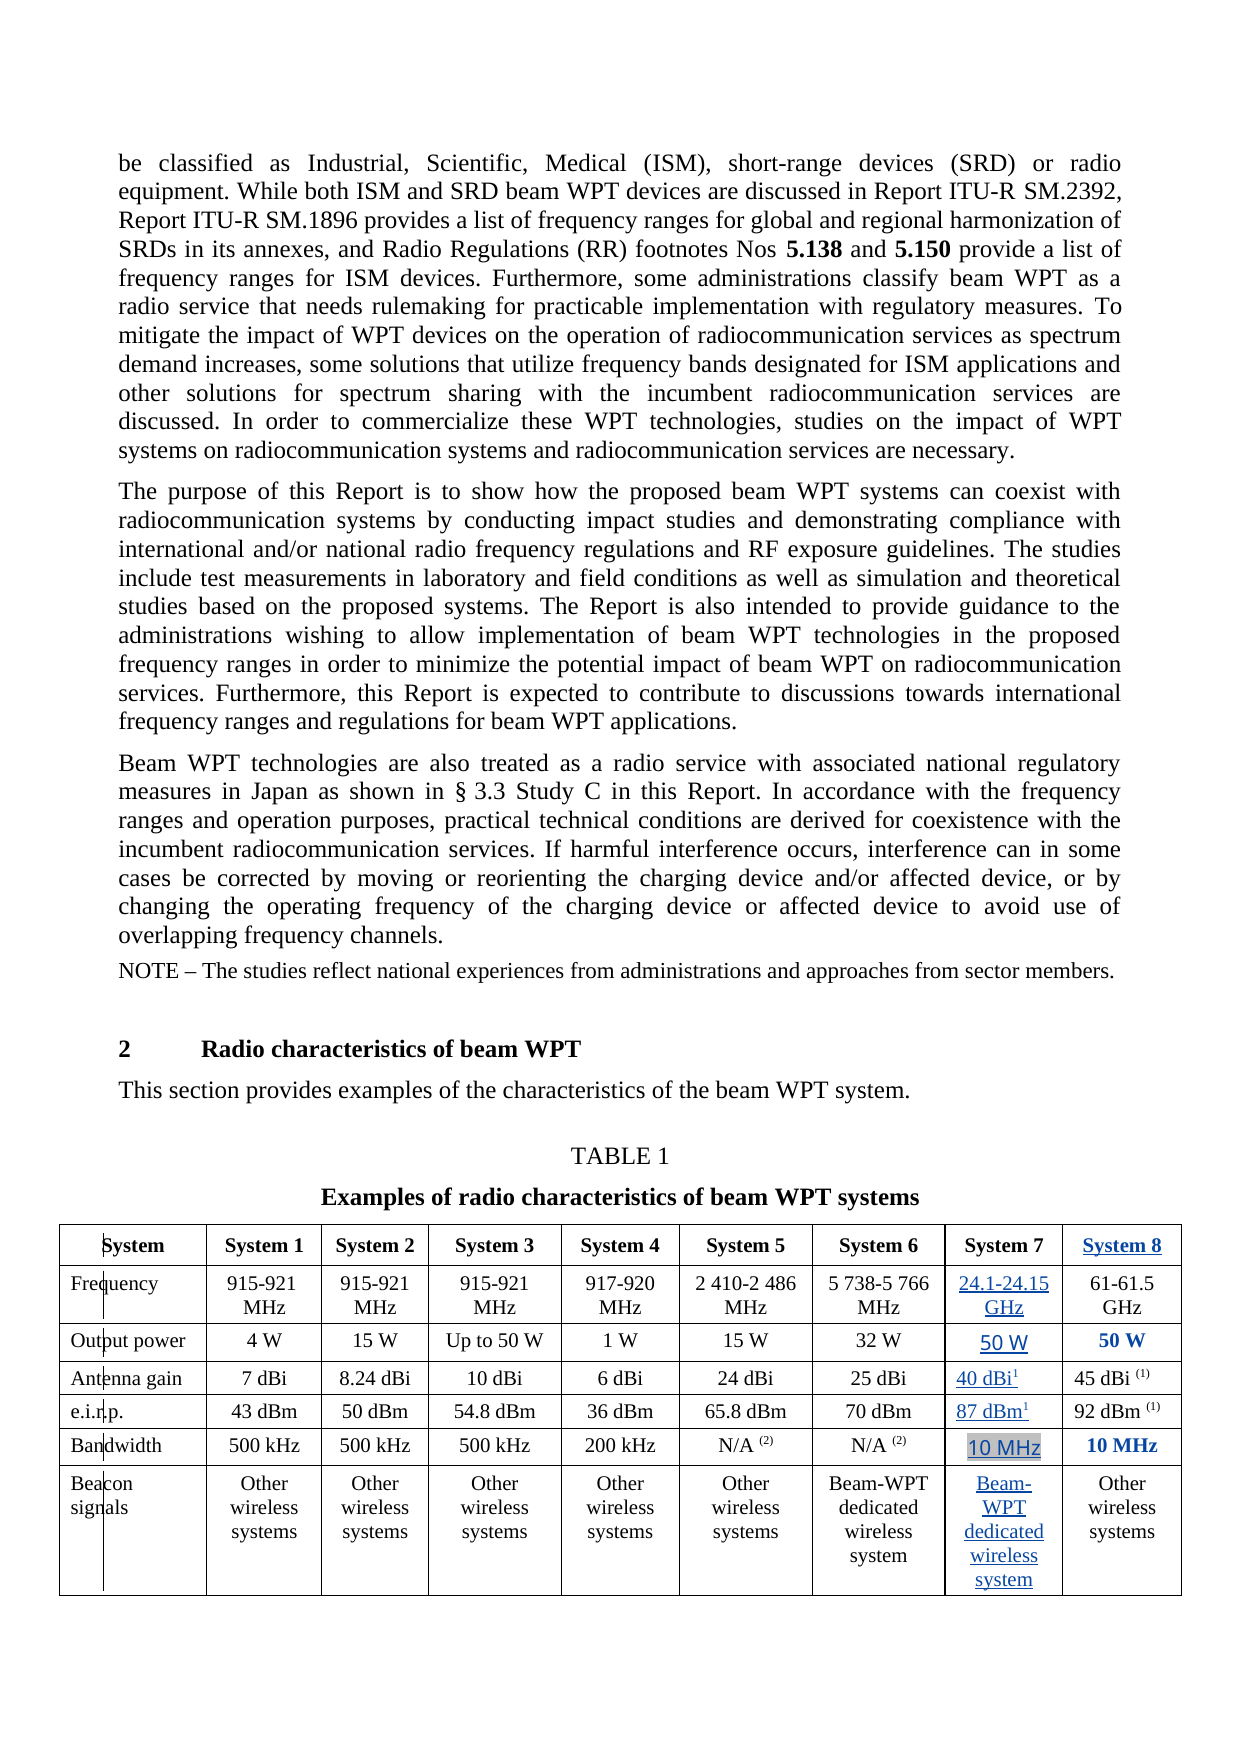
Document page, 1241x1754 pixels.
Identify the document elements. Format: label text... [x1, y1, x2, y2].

table_cell Other wireless systems [680, 1466, 812, 1595]
table_cell Up to 50 W [429, 1324, 561, 1361]
table_cell 25 dBi [813, 1362, 944, 1394]
table_cell Beam-WPT dedicated wireless system [813, 1466, 944, 1595]
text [118, 148, 1122, 464]
table_cell 500 kHz [429, 1429, 561, 1465]
table_cell 54.8 dBm [429, 1395, 561, 1428]
table_cell 7 dBi [207, 1362, 321, 1394]
table_cell [946, 1362, 1062, 1394]
table_cell [946, 1324, 1062, 1361]
table_cell 50 dBm [322, 1395, 428, 1428]
table_cell 2 410-2 486 MHz [680, 1266, 812, 1323]
table_cell 15 W [680, 1324, 812, 1361]
table_cell 1 W [562, 1324, 679, 1361]
table_cell Other wireless systems [562, 1466, 679, 1595]
table_cell 32 W [813, 1324, 944, 1361]
table_header [1063, 1225, 1181, 1265]
table_cell N/A (2) [813, 1429, 944, 1465]
text The purpose of this Report is to show how the proposed beam WPT systems can coexist with radiocommunication systems by conducting impact studies and demonstrating compliance with international and/or national radio frequency regulations and RF exposure guidelines. The studies include test measurements in laboratory and field conditions as well as simulation and theoretical studies based on the proposed systems. The Report is also intended to provide guidance to the administrations wishing to allow implementation of beam WPT technologies in the proposed frequency ranges in order to minimize the potential impact of beam WPT on radiocommunication services. Furthermore, this Report is expected to contribute to discussions towards international frequency ranges and regulations for beam WPT applications. [118, 476, 1122, 735]
table_cell 500 kHz [207, 1429, 321, 1465]
table_cell Other wireless systems [429, 1466, 561, 1595]
table_cell Antenna gain [60, 1362, 206, 1394]
table_cell 50 W [1063, 1324, 1181, 1361]
table_header System 5 [680, 1225, 812, 1265]
table_cell 43 dBm [207, 1395, 321, 1428]
table_cell 15 W [322, 1324, 428, 1361]
table_cell 8.24 dBi [322, 1362, 428, 1394]
table_cell [946, 1466, 1062, 1595]
table_cell 5 738-5 766 MHz [813, 1266, 944, 1323]
table_header System 1 [207, 1225, 321, 1265]
subtitle 2 Radio characteristics of beam WPT [118, 1034, 1122, 1062]
table_header System 2 [322, 1225, 428, 1265]
table_cell [946, 1429, 1062, 1465]
table_cell N/A (2) [680, 1429, 812, 1465]
text This section provides examples of the characteristics of the beam WPT system. [118, 1075, 1122, 1104]
table_cell 10 MHz [1063, 1429, 1181, 1465]
text Beam WPT technologies are also treated as a radio service with associated national regulatory measures in Japan as shown in § 3.3 Study C in this Report. In accordance with the frequency ranges and operation purposes, practical technical conditions are derived for coexistence with the incumbent radiocommunication services. If harmful interference occurs, interference can in some cases be corrected by moving or reorienting the charging device and/or affected device, or by changing the operating frequency of the charging device or affected device to avoid use of overlapping frequency channels. [118, 748, 1122, 949]
table_cell Other wireless systems [322, 1466, 428, 1595]
table_cell 917-920 MHz [562, 1266, 679, 1323]
text TABLE 1 [118, 1141, 1122, 1170]
table_cell 24 dBi [680, 1362, 812, 1394]
table_cell 915-921 MHz [207, 1266, 321, 1323]
table_cell 45 dBi (1) [1063, 1362, 1181, 1394]
table_cell Other wireless systems [207, 1466, 321, 1595]
table_header System 7 [946, 1225, 1062, 1265]
table_cell [946, 1266, 1062, 1323]
table_header System [60, 1225, 206, 1265]
table_cell Output power [60, 1324, 206, 1361]
table_cell 6 dBi [562, 1362, 679, 1394]
title Examples of radio characteristics of beam WPT systems [118, 1182, 1122, 1211]
table_cell 4 W [207, 1324, 321, 1361]
text NOTE – The studies reflect national experiences from administrations and approaches from sector members. [118, 957, 1122, 984]
table_header System 6 [813, 1225, 944, 1265]
table_cell [946, 1395, 1062, 1428]
table_cell Beacon signals [60, 1466, 206, 1595]
table_cell 915-921 MHz [322, 1266, 428, 1323]
table_cell 36 dBm [562, 1395, 679, 1428]
table_cell 10 dBi [429, 1362, 561, 1394]
table_cell 92 dBm (1) [1063, 1395, 1181, 1428]
table_cell 65.8 dBm [680, 1395, 812, 1428]
table_cell Frequency [60, 1266, 206, 1323]
table_cell e.i.r.p. [60, 1395, 206, 1428]
table_cell Other wireless systems [1063, 1466, 1181, 1595]
table_cell 200 kHz [562, 1429, 679, 1465]
table_cell 70 dBm [813, 1395, 944, 1428]
table_header System 3 [429, 1225, 561, 1265]
table_cell Bandwidth [60, 1429, 206, 1465]
table_cell 61-61.5 GHz [1063, 1266, 1181, 1323]
table_cell 915-921 MHz [429, 1266, 561, 1323]
table_cell 500 kHz [322, 1429, 428, 1465]
table_header System 4 [562, 1225, 679, 1265]
